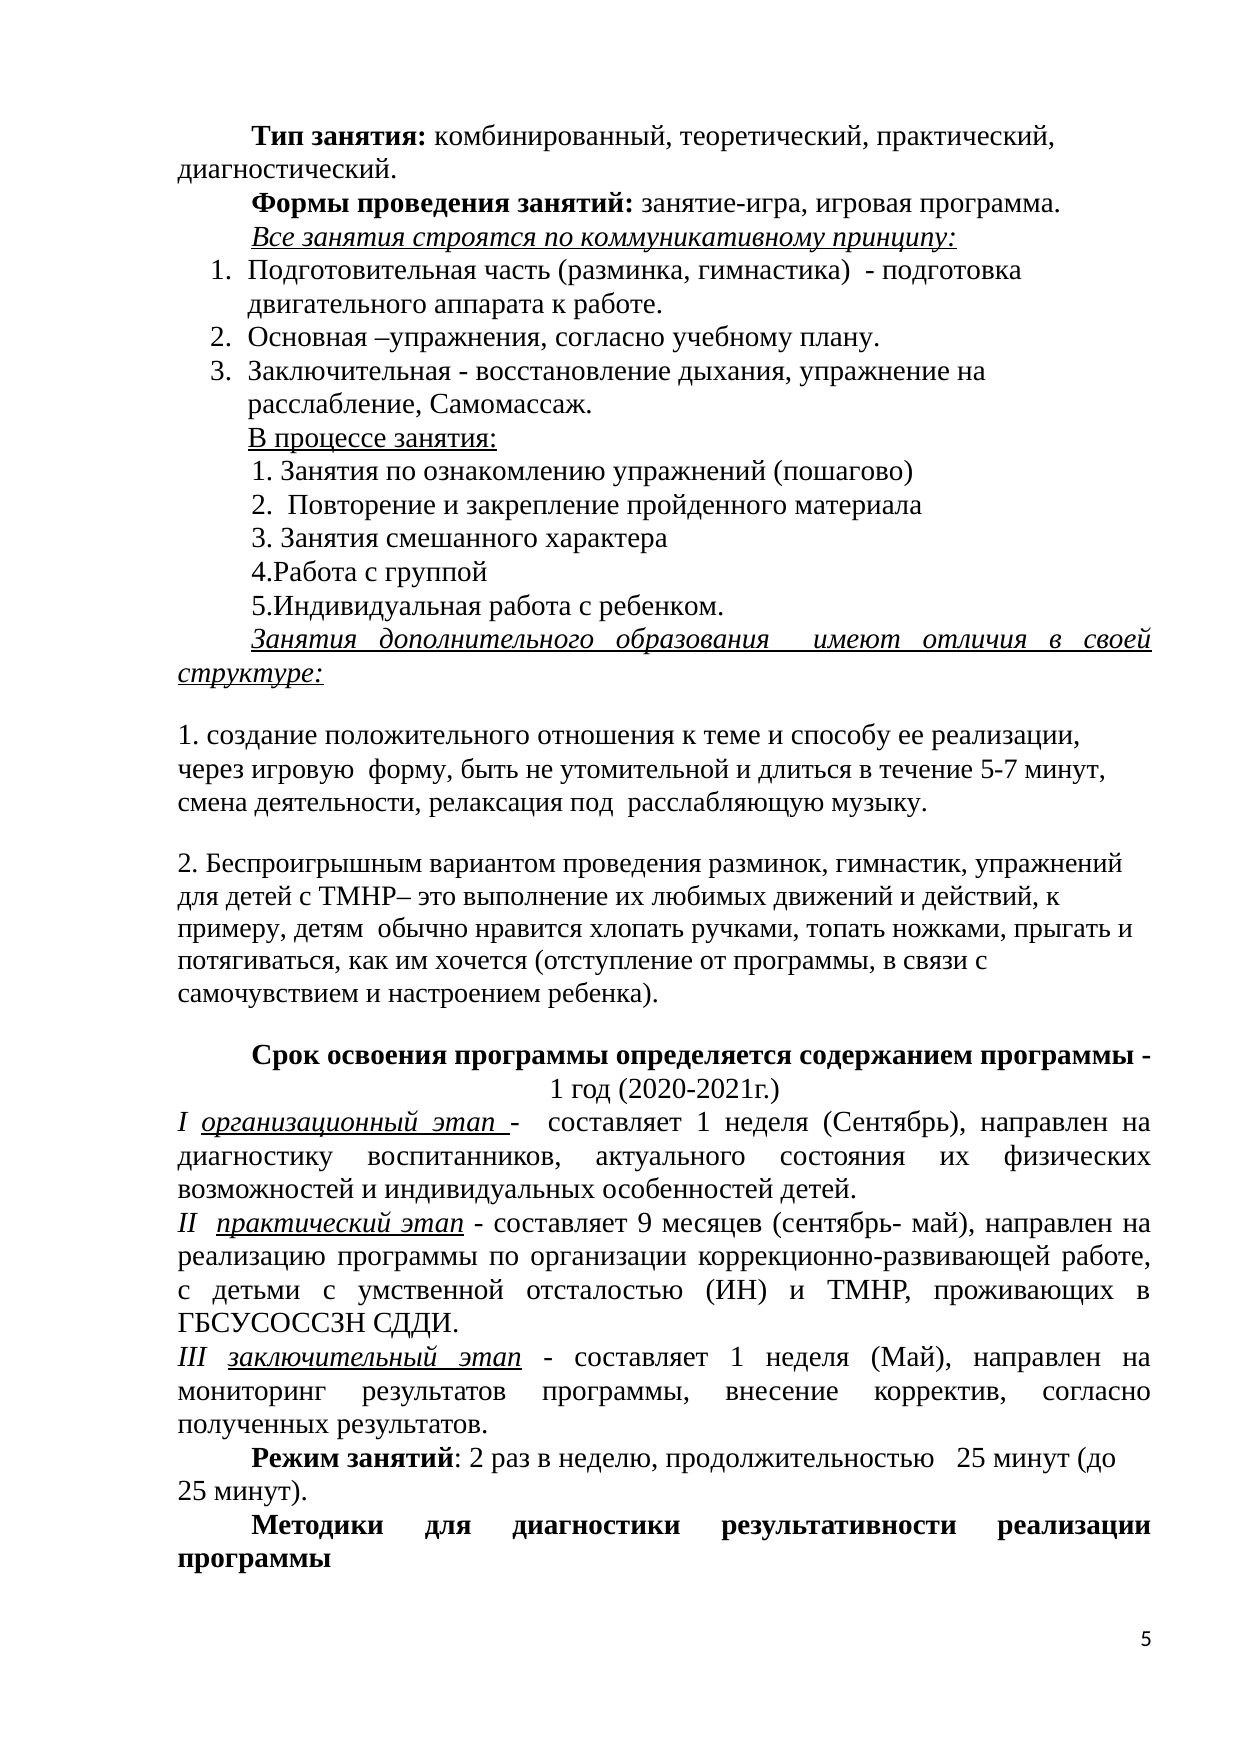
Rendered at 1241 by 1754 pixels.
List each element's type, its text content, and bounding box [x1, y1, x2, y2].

text Занятия дополнительного образования имеют отличия в своей структуре: [177, 621, 1152, 688]
list Основная –упражнения, согласно учебному плану. [210, 319, 1081, 353]
list Подготовительная часть (разминка, гимнастика) - подготовка двигательного аппарата к работе. [210, 252, 1081, 319]
text 3. Занятия смешанного характера [177, 521, 1152, 554]
text 2. Беспроигрышным вариантом проведения разминок, гимнастик, упражнений для детей с ТМНР– это выполнение их любимых движений и действий, к примеру, детям обычно нравится хлопать ручками, топать ножками, прыгать и потягиваться, как им хочется (отступление от программы, в связи с самочувствием и настроением ребенка). [177, 846, 1152, 1008]
text Методики для диагностики результативности реализации программы [177, 1507, 1152, 1574]
text В процессе занятия: [247, 420, 1081, 453]
text I организационный этап - составляет 1 неделя (Сентябрь), направлен на диагностику воспитанников, актуального состояния их физических возможностей и индивидуальных особенностей детей. [177, 1104, 1152, 1205]
text Тип занятия: комбинированный, теоретический, практический, диагностический. [177, 118, 1152, 185]
text III заключительный этап - составляет 1 неделя (Май), направлен на мониторинг результатов программы, внесение корректив, согласно полученных результатов. [177, 1339, 1152, 1440]
text Срок освоения программы определяется содержанием программы - [177, 1037, 1152, 1071]
text II практический этап - составляет 9 месяцев (сентябрь- май), направлен на реализацию программы по организации коррекционно-развивающей работе, с детьми с умственной отсталостью (ИН) и ТМНР, проживающих в ГБСУСОССЗН СДДИ. [177, 1205, 1152, 1339]
text Формы проведения занятий: занятие-игра, игровая программа. [177, 185, 1152, 219]
text Все занятия строятся по коммуникативному принципу: [177, 219, 1152, 252]
text 2. Повторение и закрепление пройденного материала [177, 487, 1152, 521]
text 4.Работа с группой [177, 554, 1152, 588]
text 5.Индивидуальная работа с ребенком. [177, 588, 1152, 621]
text 1 год (2020-2021г.) [177, 1071, 1152, 1104]
text Режим занятий: 2 раз в неделю, продолжительностью 25 минут (до 25 минут). [177, 1440, 1152, 1507]
text 1. создание положительного отношения к теме и способу ее реализации, через игровую форму, быть не утомительной и длиться в течение 5-7 минут, смена деятельности, релаксация под расслабляющую музыку. [177, 717, 1152, 817]
list Заключительная - восстановление дыхания, упражнение на расслабление, Самомассаж. [210, 353, 1081, 420]
text 1. Занятия по ознакомлению упражнений (пошагово) [177, 453, 1152, 487]
